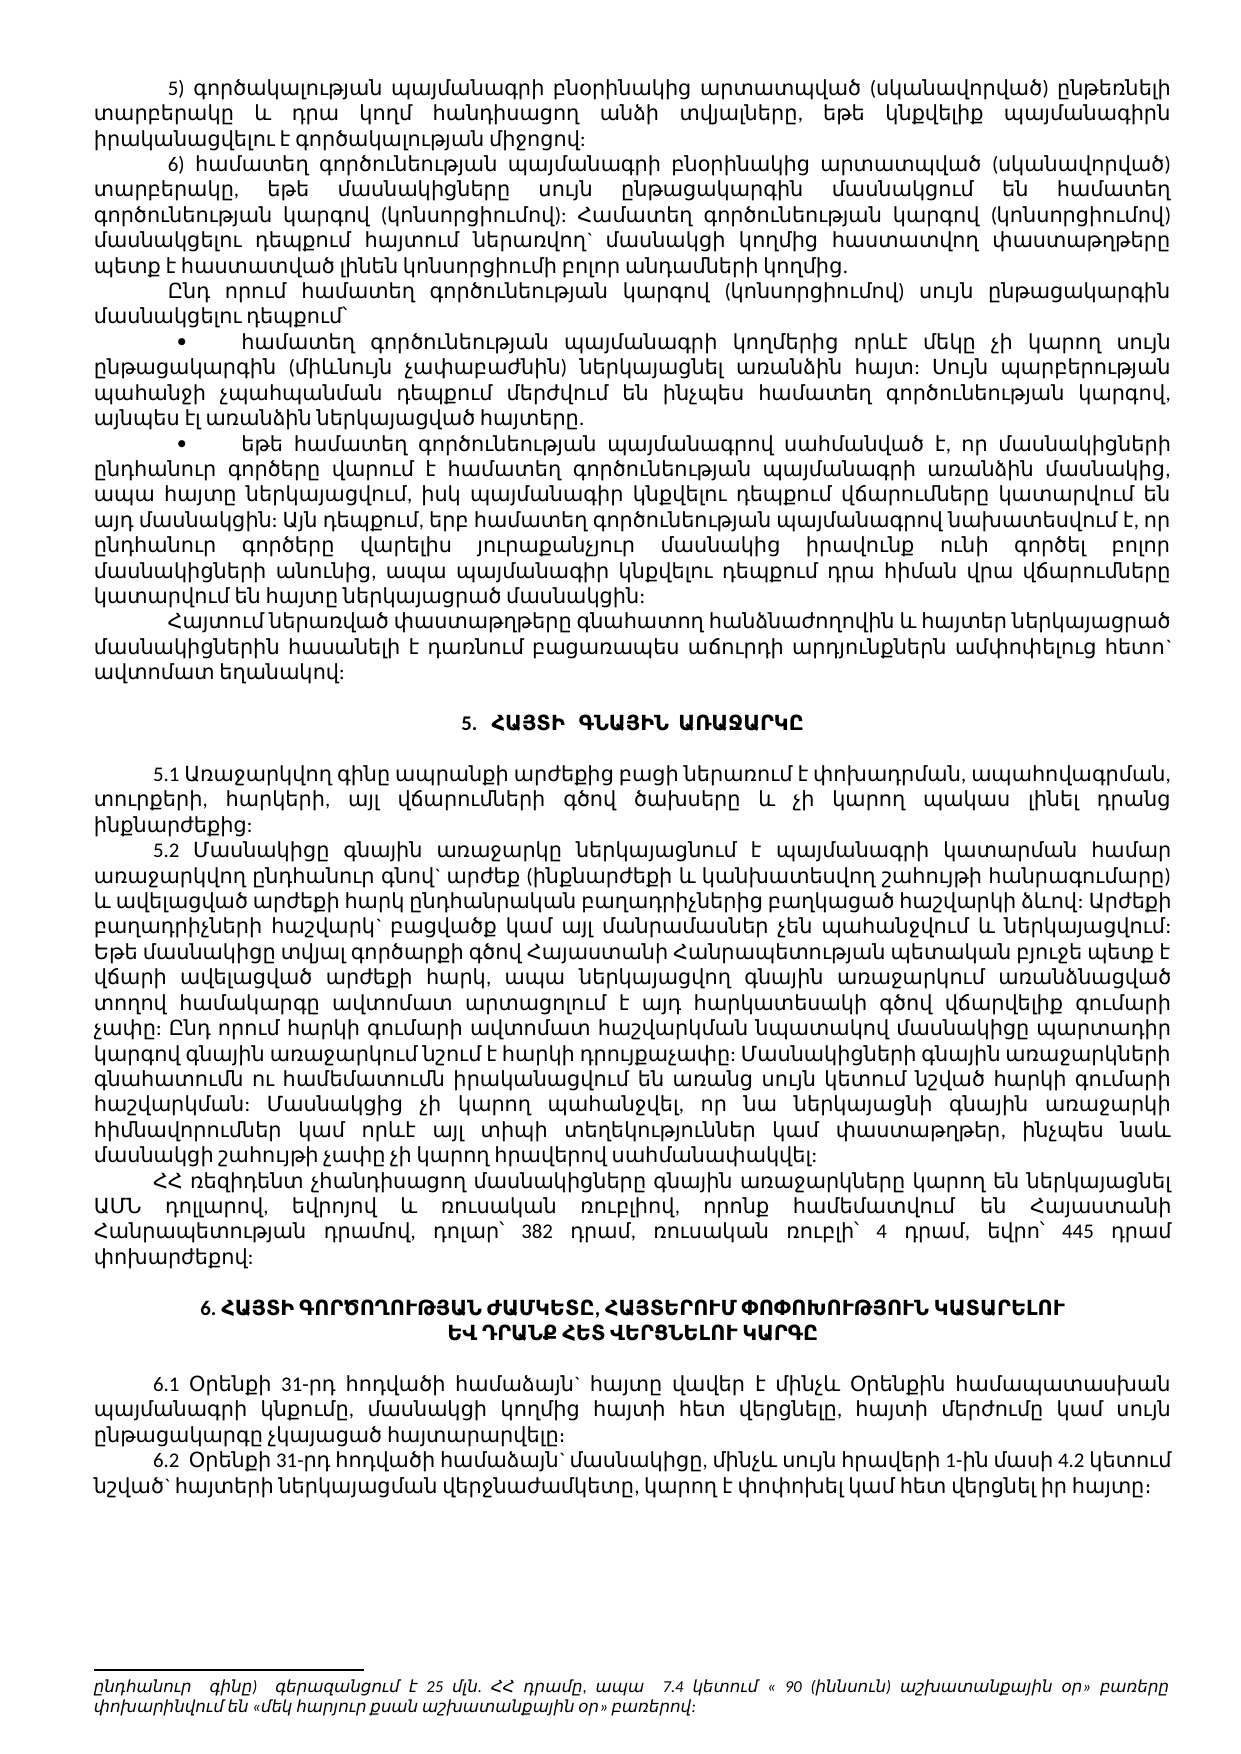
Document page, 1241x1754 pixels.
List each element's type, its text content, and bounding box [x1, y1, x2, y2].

text 6.1 Օրենքի 31-րդ հոդվածի համաձայն` հայտը վավեր է մինչև Օրենքին համապատասխան պայմանագրի կնքումը, մասնակցի կողմից հայտի հետ վերցնելը, հայտի մերժումը կամ սույն ընթացակարգը չկայացած հայտարարվելը։ [94, 1371, 1171, 1447]
list եթե համատեղ գործունեության պայմանագրով սահմանված է, որ մասնակիցների ընդհանուր գործերը վարում է համատեղ գործունեության պայմանագրի առանձին մասնակից, ապա հայտը ներկայացվում, իսկ պայմանագիր կնքվելու դեպքում վճարումները կատարվում են այդ մասնակցին: Այն դեպքում, երբ համատեղ գործունեության պայմանագրով նախատեսվում է, որ ընդհանուր գործերը վարելիս յուրաքանչյուր մասնակից իրավունք ունի գործել բոլոր մասնակիցների անունից, ապա պայմանագիր կնքվելու դեպքում դրա հիման վրա վճարումները կատարվում են հայտը ներկայացրած մասնակցին: [94, 431, 1171, 609]
text 5. ՀԱՅՏԻ ԳՆԱՅԻՆ ԱՌԱՋԱՐԿԸ [94, 710, 1171, 736]
text 6.2 Օրենքի 31-րդ հոդվածի համաձայն` մասնակիցը, մինչև սույն հրավերի 1-ին մասի 4.2 կետում նշված` հայտերի ներկայացման վերջնաժամկետը, կարող է փոփոխել կամ հետ վերցնել իր հայտը։ [94, 1447, 1171, 1498]
text ԵՎ ԴՐԱՆՔ ՀԵՏ ՎԵՐՑՆԵԼՈՒ ԿԱՐԳԸ [94, 1320, 1171, 1346]
text 5.1 Առաջարկվող գինը ապրանքի արժեքից բացի ներառում է փոխադրման, ապահովագրման, տուրքերի, հարկերի, այլ վճարումների գծով ծախսերը և չի կարող պակաս լինել դրանց ինքնարժեքից: [94, 761, 1171, 837]
text Ընդ որում համատեղ գործունեության կարգով (կոնսորցիումով) սույն ընթացակարգին մասնակցելու դեպքում՝ [94, 278, 1171, 329]
list համատեղ գործունեության պայմանագրի կողմերից որևէ մեկը չի կարող սույն ընթացակարգին (միևնույն չափաբաժնին) ներկայացնել առանձին հայտ: Սույն պարբերության պահանջի չպահպանման դեպքում մերժվում են ինչպես համատեղ գործունեության կարգով, այնպես էլ առանձին ներկայացված հայտերը. [94, 329, 1171, 431]
text 5) գործակալության պայմանագրի բնօրինակից արտատպված (սկանավորված) ընթեռնելի տարբերակը և դրա կողմ հանդիսացող անձի տվյալները, եթե կնքվելիք պայմանագիրն իրականացվելու է գործակալության միջոցով: [94, 75, 1171, 151]
text Հայտում ներառված փաստաթղթերը գնահատող հանձնաժողովին և հայտեր ներկայացրած մասնակիցներին հասանելի է դառնում բացառապես աճուրդի արդյունքներն ամփոփելուց հետո` ավտոմատ եղանակով: [94, 609, 1171, 685]
text 6. ՀԱՅՏԻ ԳՈՐԾՈՂՈՒԹՅԱՆ ԺԱՄԿԵՏԸ, ՀԱՅՏԵՐՈՒՄ ՓՈՓՈԽՈՒԹՅՈՒՆ ԿԱՏԱՐԵԼՈՒ [94, 1295, 1171, 1320]
text 6) համատեղ գործունեության պայմանագրի բնօրինակից արտատպված (սկանավորված) տարբերակը, եթե մասնակիցները սույն ընթացակարգին մասնակցում են համատեղ գործունեության կարգով (կոնսորցիումով): Համատեղ գործունեության կարգով (կոնսորցիումով) մասնակցելու դեպքում հայտում ներառվող` մասնակցի կողմից հաստատվող փաստաթղթերը պետք է հաստատված լինեն կոնսորցիումի բոլոր անդամների կողմից. [94, 151, 1171, 278]
text ՀՀ ռեզիդենտ չհանդիսացող մասնակիցները գնային առաջարկները կարող են ներկայացնել ԱՄՆ դոլլարով, եվրոյով և ռուսական ռուբլիով, որոնք համեմատվում են Հայաստանի Հանրապետության դրամով, դոլար՝ 382 դրամ, ռուսական ռուբլի՝ 4 դրամ, եվրո՝ 445 դրամ փոխարժեքով: [94, 1168, 1171, 1269]
text 5.2 Մասնակիցը գնային առաջարկը ներկայացնում է պայմանագրի կատարման համար առաջարկվող ընդհանուր գնով` արժեք (ինքնարժեքի և կանխատեսվող շահույթի հանրագումարը) և ավելացված արժեքի հարկ ընդհանրական բաղադրիչներից բաղկացած հաշվարկի ձևով: Արժեքի բաղադրիչների հաշվարկ` բացվածք կամ այլ մանրամասներ չեն պահանջվում և ներկայացվում: Եթե մասնակիցը տվյալ գործարքի գծով Հայաստանի Հանրապետության պետական բյուջե պետք է վճարի ավելացված արժեքի հարկ, ապա ներկայացվող գնային առաջարկում առանձնացված տողով համակարգը ավտոմատ արտացոլում է այդ հարկատեսակի գծով վճարվելիք գումարի չափը: Ընդ որում հարկի գումարի ավտոմատ հաշվարկման նպատակով մասնակիցը պարտադիր կարգով գնային առաջարկում նշում է հարկի դրույքաչափը: Մասնակիցների գնային առաջարկների գնահատումն ու համեմատումն իրականացվում են առանց սույն կետում նշված հարկի գումարի հաշվարկման: Մասնակցից չի կարող պահանջվել, որ նա ներկայացնի գնային առաջարկի հիմնավորումներ կամ որևէ այլ տիպի տեղեկություններ կամ փաստաթղթեր, ինչպես նաև մասնակցի շահույթի չափը չի կարող հրավերով սահմանափակվել: [94, 837, 1171, 1168]
